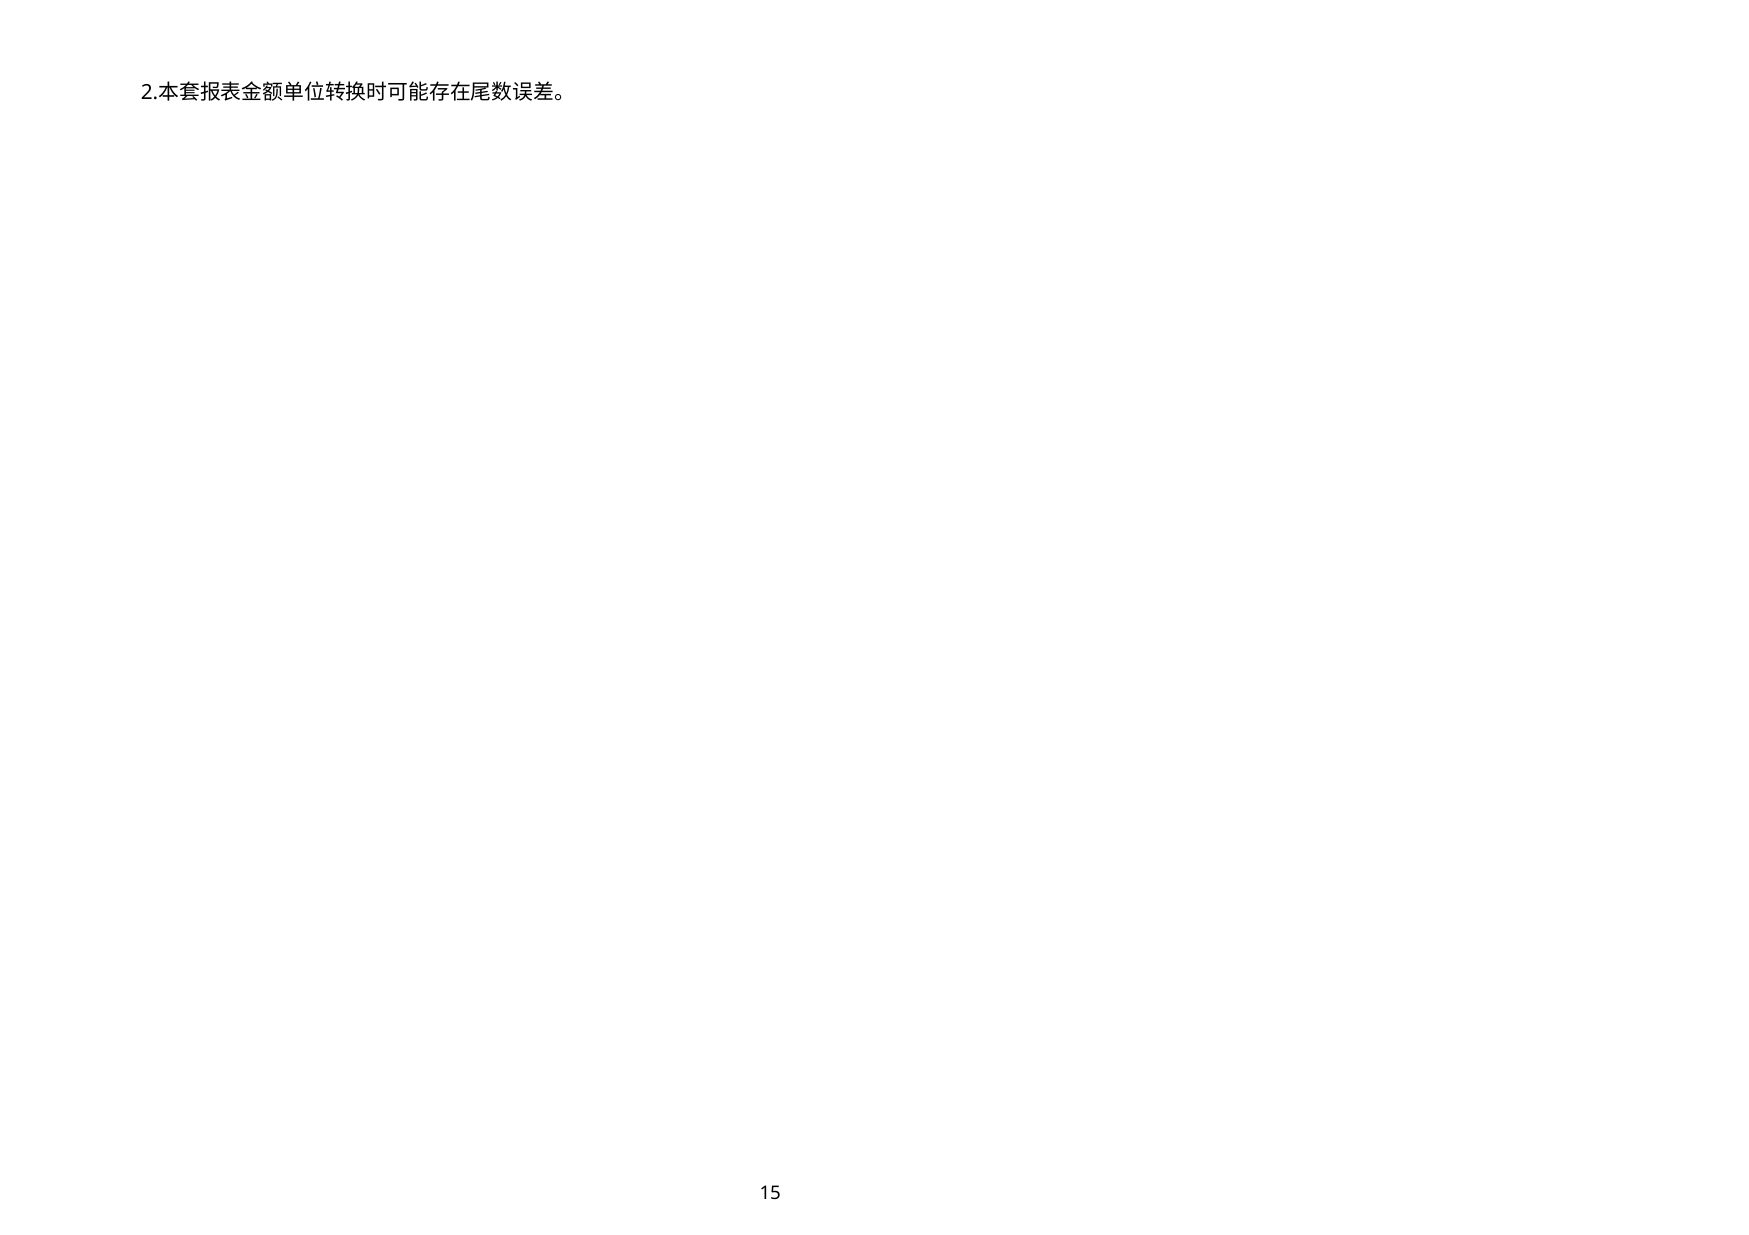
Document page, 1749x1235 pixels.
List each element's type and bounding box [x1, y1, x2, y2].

text [108, 74, 1701, 210]
